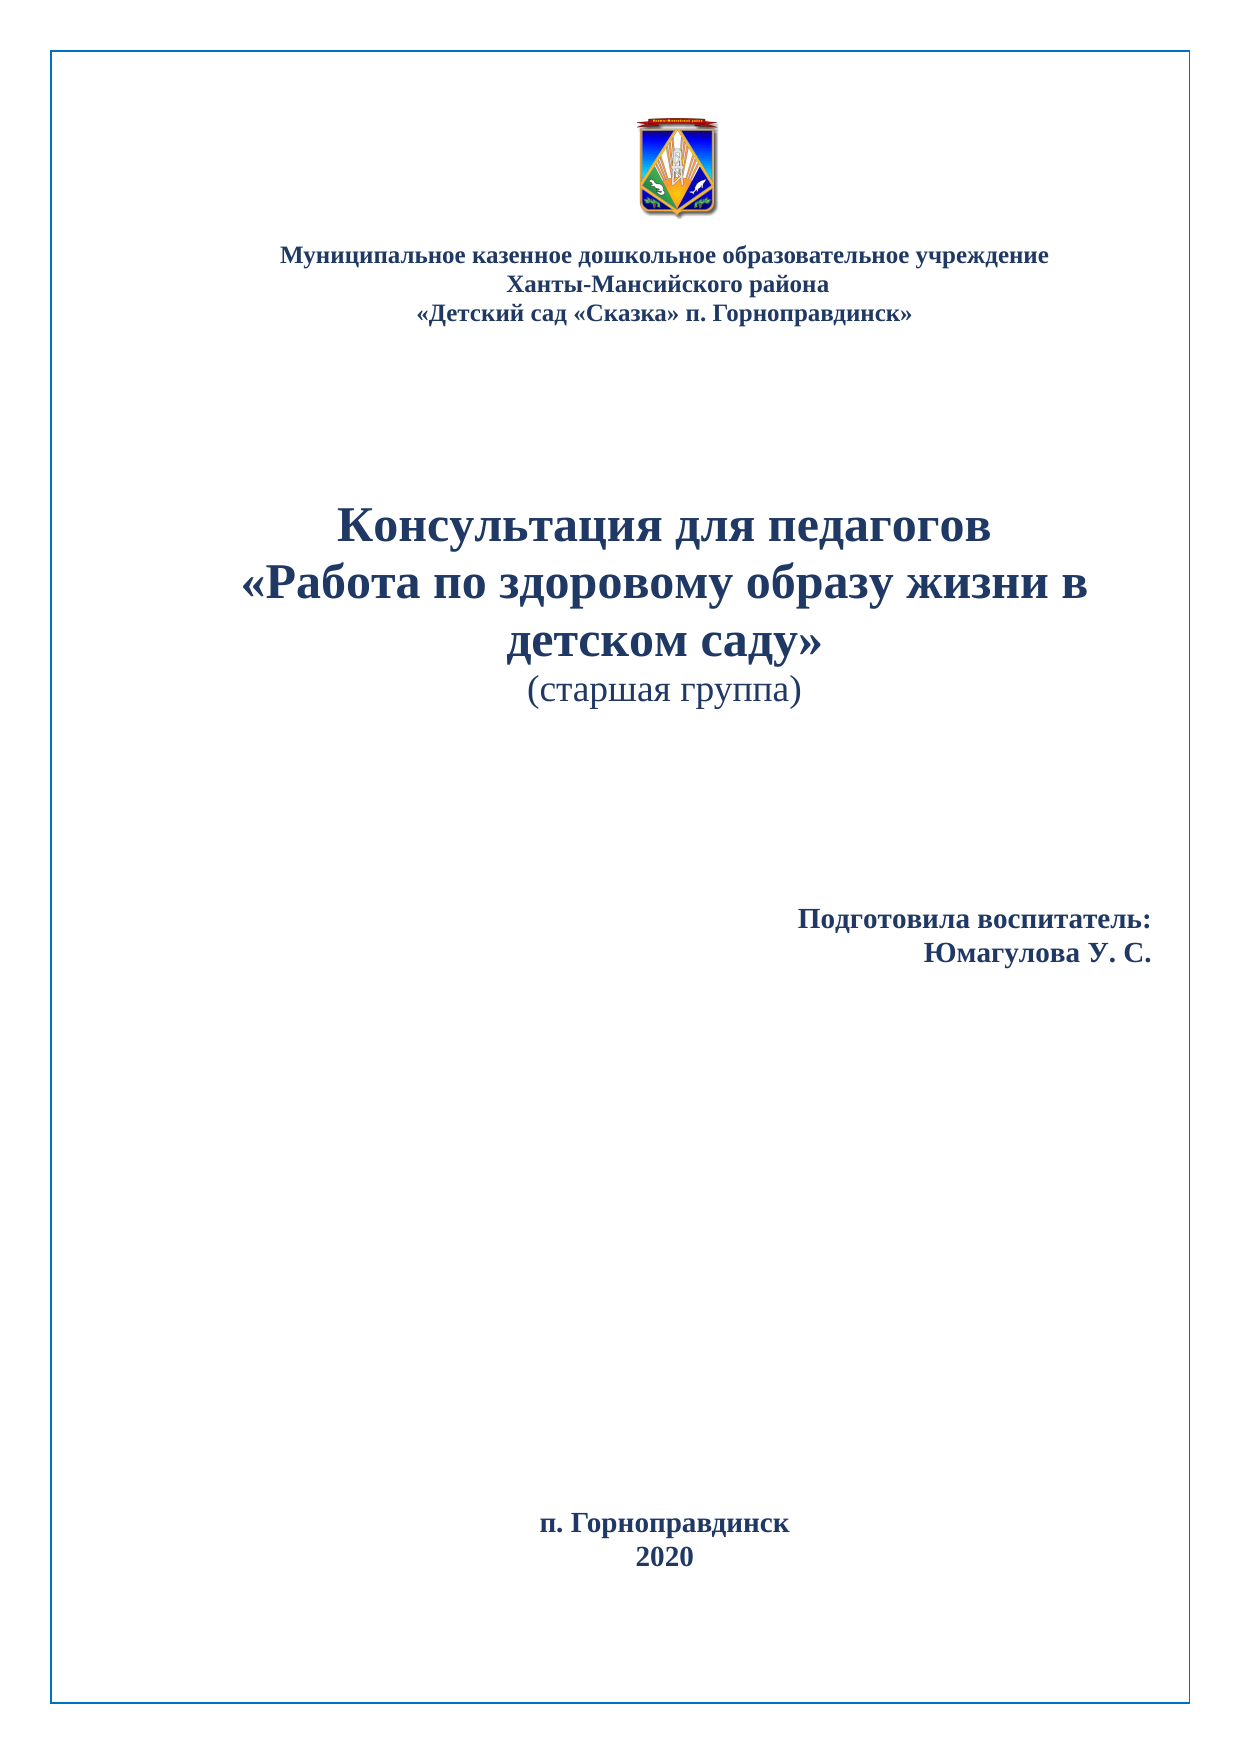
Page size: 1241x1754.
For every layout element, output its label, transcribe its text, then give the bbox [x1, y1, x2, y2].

text Юмагулова У. С. [177, 935, 1152, 969]
text «Детский сад «Сказка» п. Горноправдинск» [177, 298, 1152, 327]
text «Работа по здоровому образу жизни в детском саду» [177, 552, 1152, 667]
text Подготовила воспитатель: [177, 902, 1152, 935]
text п. Горноправдинск [177, 1505, 1152, 1539]
text Консультация для педагогов [177, 494, 1152, 552]
text (старшая группа) [177, 667, 1152, 710]
text Муниципальное казенное дошкольное образовательное учреждение [177, 240, 1152, 269]
picture [637, 118, 719, 218]
text 2020 [177, 1539, 1152, 1572]
text Ханты-Мансийского района [177, 269, 1152, 298]
